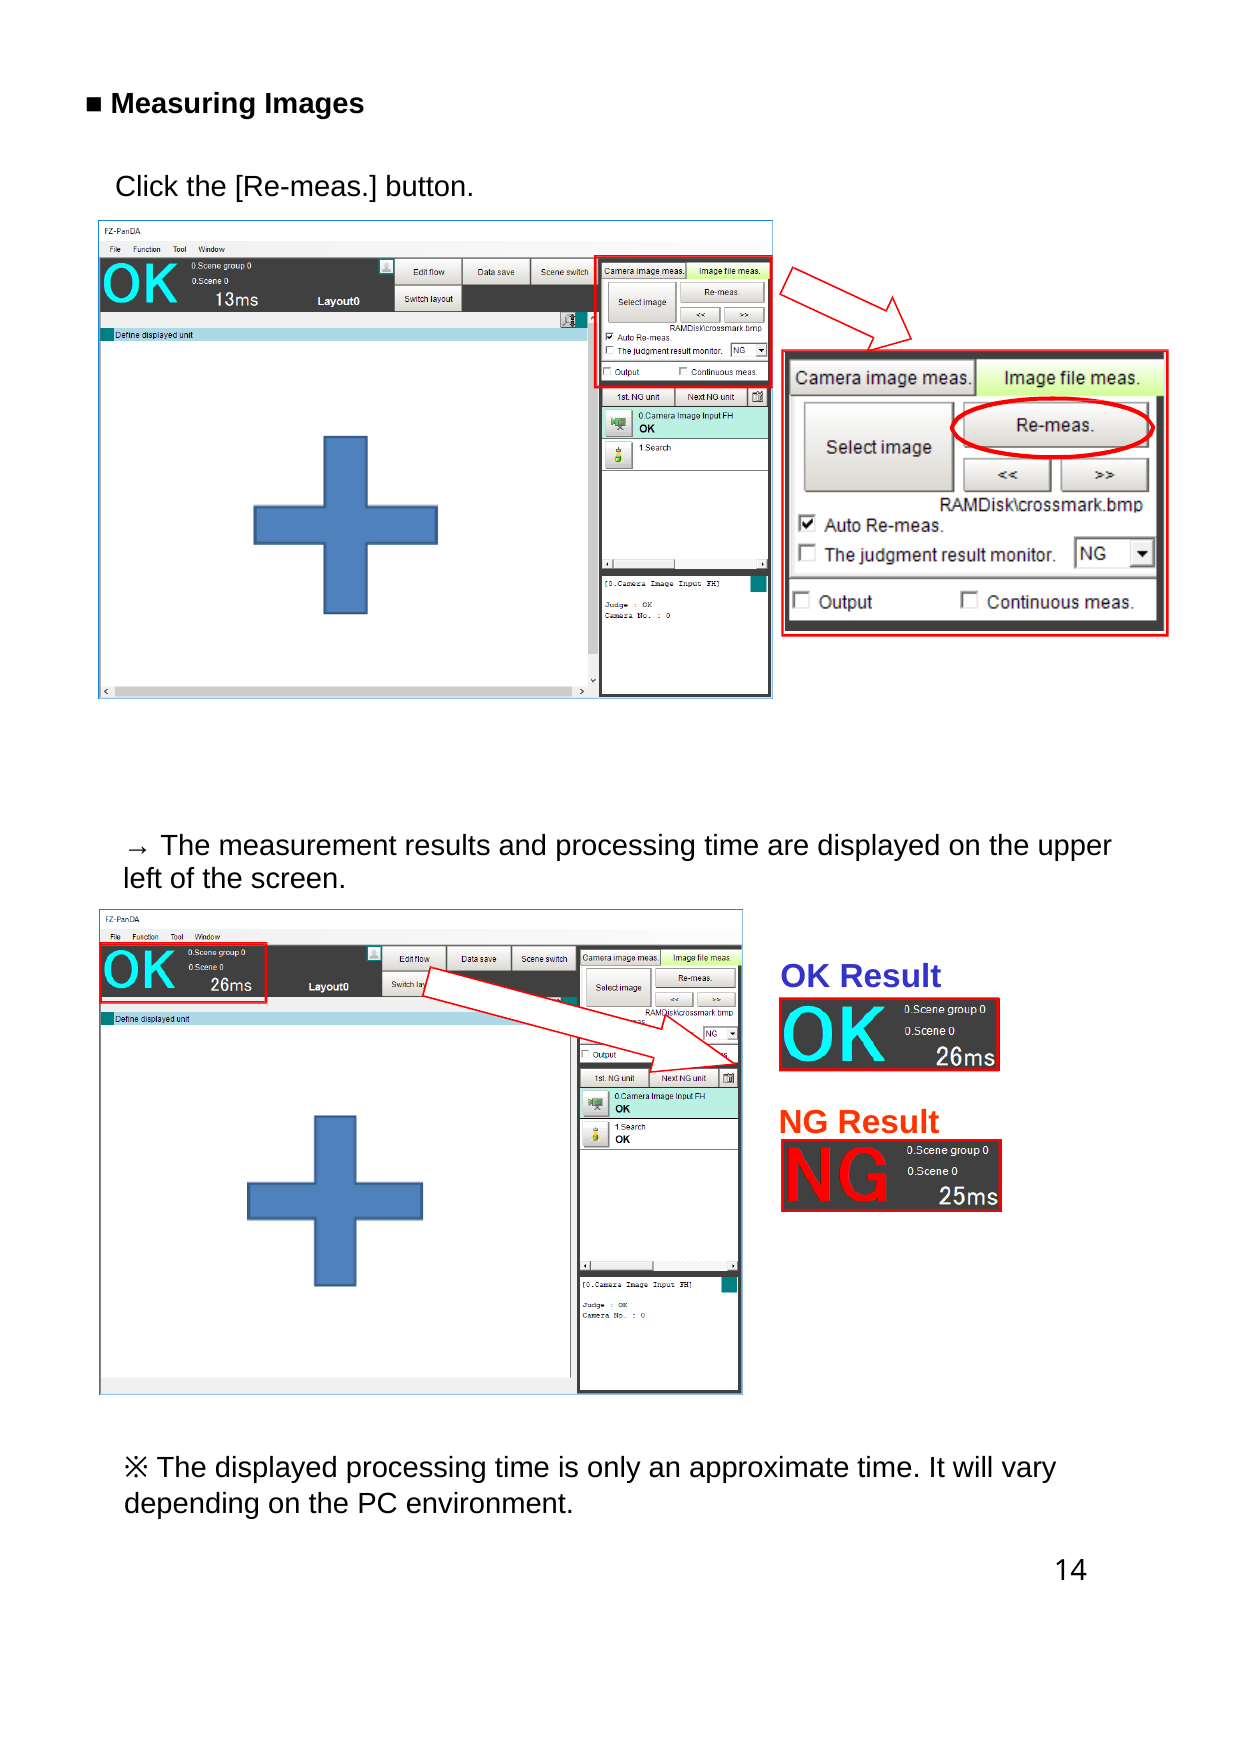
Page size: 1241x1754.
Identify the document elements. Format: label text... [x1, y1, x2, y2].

picture [99, 997, 743, 1102]
picture [597, 258, 769, 385]
picture [782, 1001, 996, 1068]
picture [99, 909, 743, 950]
text ■ Measuring Images [85, 83, 1115, 121]
text OK Result [73, 950, 941, 997]
picture [99, 1141, 743, 1395]
picture [785, 353, 1166, 631]
text Click the [Re-meas.] button. [115, 169, 1115, 203]
picture [102, 997, 264, 1001]
text ※ The displayed processing time is only an approximate time. It will vary depending on the PC environment. [124, 1446, 1115, 1519]
text → The measurement results and processing time are displayed on the upper left of the screen. [123, 828, 1115, 895]
picture [784, 1142, 998, 1209]
picture [102, 945, 264, 950]
picture [98, 220, 773, 699]
text NG Result [73, 1102, 939, 1141]
